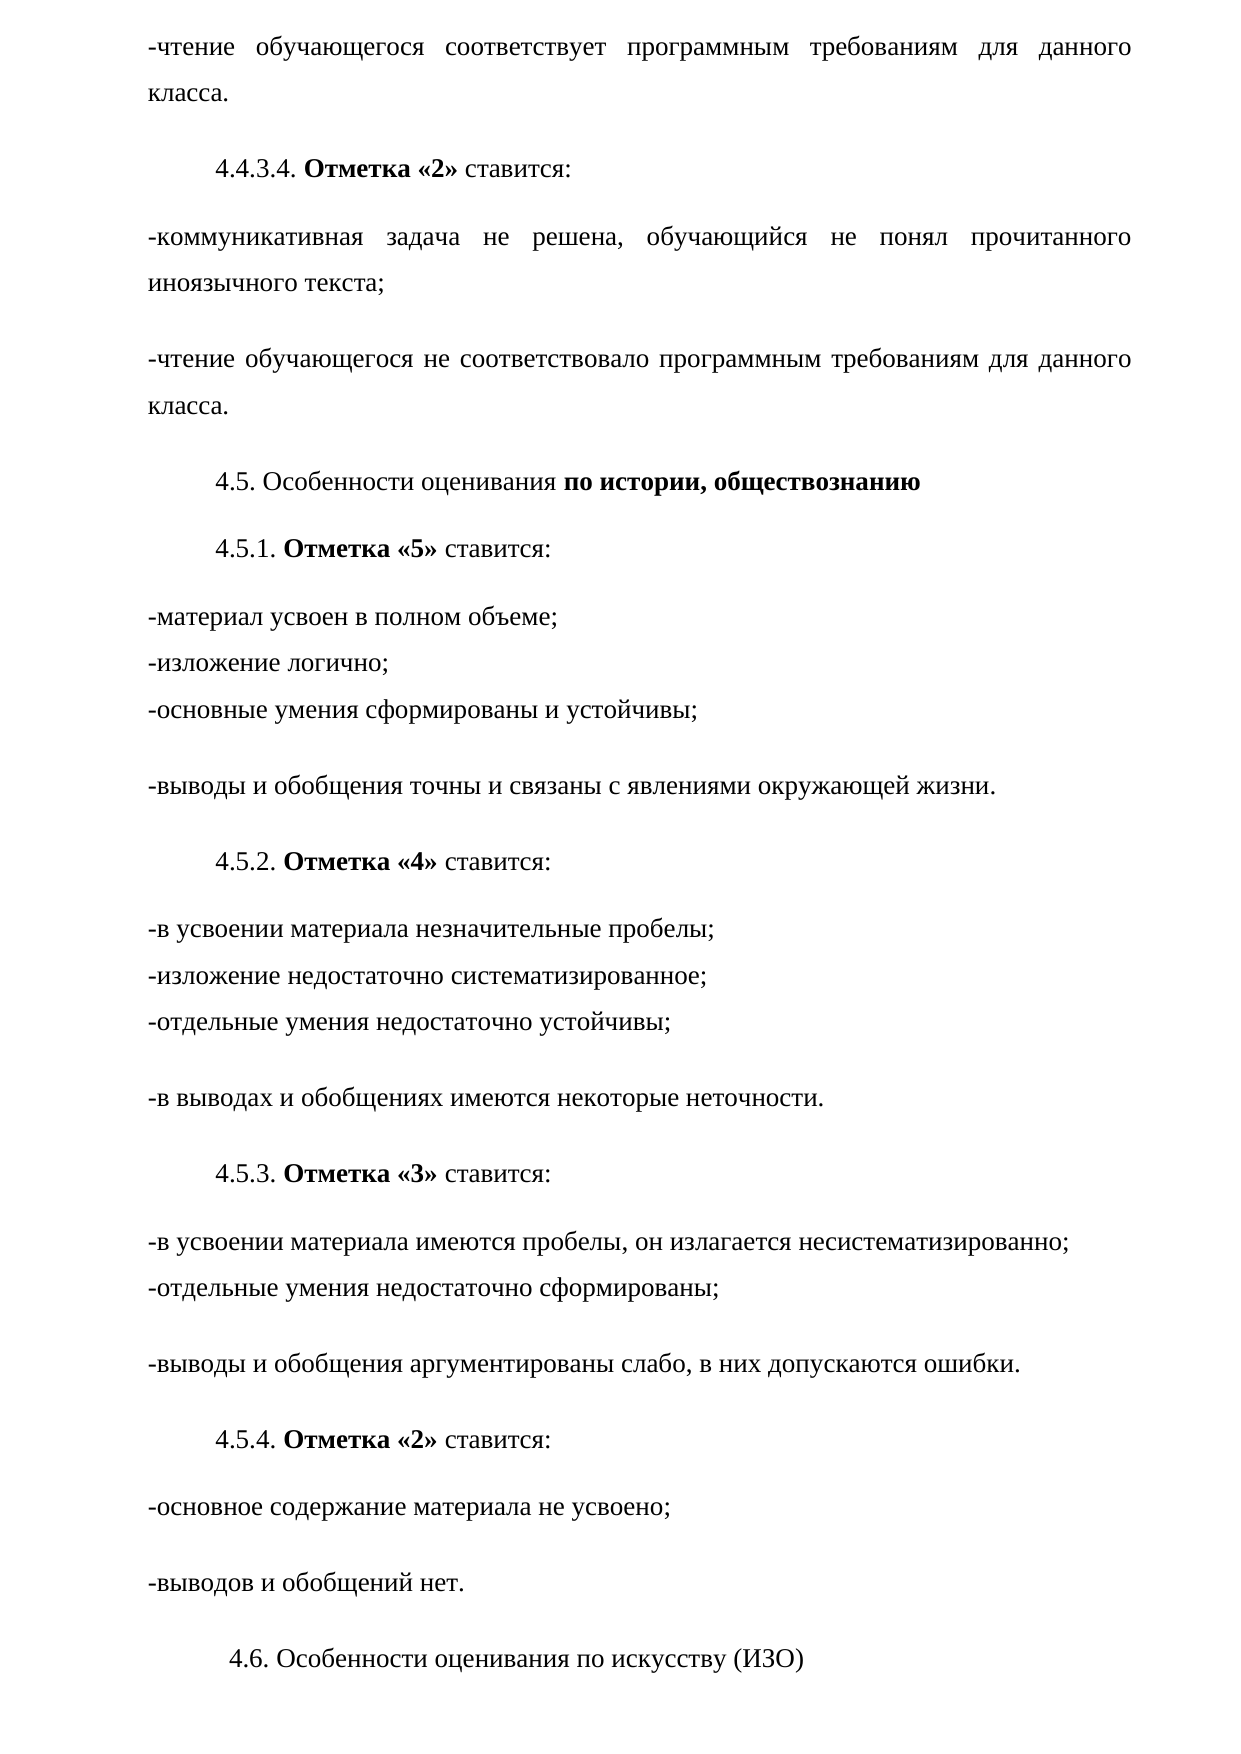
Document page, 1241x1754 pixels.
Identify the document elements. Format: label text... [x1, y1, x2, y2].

text 4.6. Особенности оценивания по искусству (ИЗО) [148, 1642, 1152, 1673]
text -отдельные умения недостаточно сформированы; [148, 1271, 1133, 1302]
text 4.5.4. Отметка «2» ставится: [148, 1423, 1152, 1454]
text -материал усвоен в полном объеме; [148, 599, 1133, 631]
text -в усвоении материала незначительные пробелы; [148, 912, 1133, 943]
text 4.5.1. Отметка «5» ставится: [148, 532, 1152, 563]
text 4.5.2. Отметка «4» ставится: [148, 844, 1152, 876]
text -основное содержание материала не усвоено; [148, 1490, 1133, 1522]
text -выводы и обобщения аргументированы слабо, в них допускаются ошибки. [148, 1347, 1133, 1378]
text 4.4.3.4. Отметка «2» ставится: [148, 152, 1152, 183]
text -основные умения сформированы и устойчивы; [148, 693, 1133, 724]
text -отдельные умения недостаточно устойчивы; [148, 1005, 1133, 1037]
text -чтение обучающегося соответствует программным требованиям для данного класса. [148, 29, 1133, 107]
text 4.5. Особенности оценивания по истории, обществознанию [148, 464, 1152, 496]
text -выводы и обобщения точны и связаны с явлениями окружающей жизни. [148, 769, 1133, 800]
text -изложение недостаточно систематизированное; [148, 959, 1133, 990]
text 4.5.3. Отметка «3» ставится: [148, 1157, 1152, 1188]
text -чтение обучающегося не соответствовало программным требованиям для данного класса. [148, 342, 1133, 420]
text -выводов и обобщений нет. [148, 1566, 1133, 1597]
text -в усвоении материала имеются пробелы, он излагается несистематизированно; [148, 1224, 1133, 1256]
text -изложение логично; [148, 646, 1133, 677]
text -коммуникативная задача не решена, обучающийся не понял прочитанного иноязычного текста; [148, 219, 1133, 297]
text -в выводах и обобщениях имеются некоторые неточности. [148, 1081, 1133, 1112]
